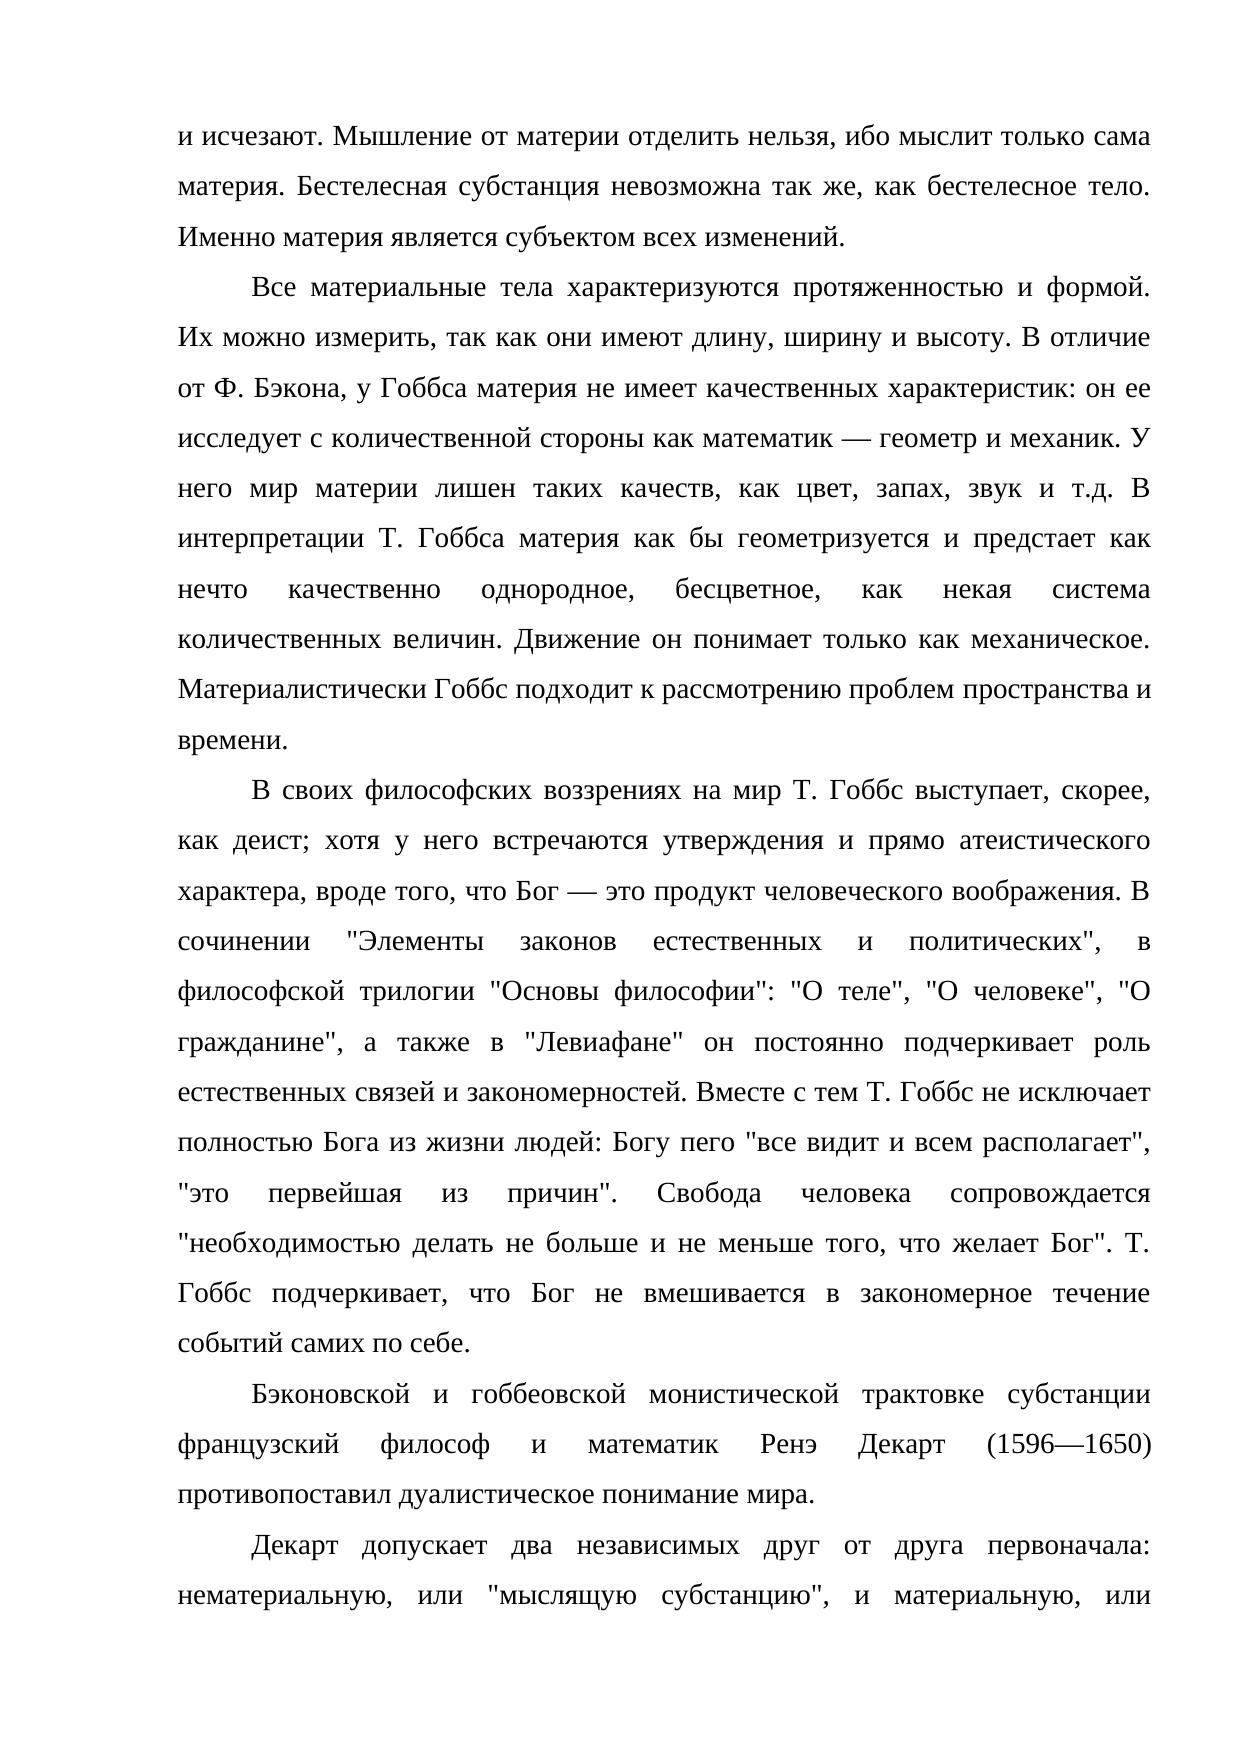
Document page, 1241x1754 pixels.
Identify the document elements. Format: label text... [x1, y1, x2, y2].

text Бэконовской и гоббеовской монистической трактовке субстанции французский философ и математик Ренэ Декарт (1596—1650) противопоставил дуалистическое понимание мира. [177, 1376, 1152, 1510]
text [177, 1527, 1152, 1611]
text Все материальные тела характеризуются протяженностью и формой. Их можно измерить, так как они имеют длину, ширину и высоту. В отличие от Ф. Бэкона, у Гоббса материя не имеет качественных характеристик: он ее исследует с количественной стороны как математик — геометр и механик. У него мир материи лишен таких качеств, как цвет, запах, звук и т.д. В интерпретации Т. Гоббса материя как бы геометризуется и предстает как нечто качественно однородное, бесцветное, как некая система количественных величин. Движение он понимает только как механическое. Материалистически Гоббс подходит к рассмотрению проблем пространства и времени. [177, 269, 1152, 755]
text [177, 118, 1152, 252]
text В своих философских воззрениях на мир Т. Гоббс выступает, скорее, как деист; хотя у него встречаются утверждения и прямо атеистического характера, вроде того, что Бог — это продукт человеческого воображения. В сочинении "Элементы законов естественных и политических", в философской трилогии "Основы философии": "О теле", "О человеке", "О гражданине", а также в "Левиафане" он постоянно подчеркивает роль естественных связей и закономерностей. Вместе с тем Т. Гоббс не исключает полностью Бога из жизни людей: Богу пего "все видит и всем располагает", "это первейшая из причин". Свобода человека сопровождается "необходимостью делать не больше и не меньше того, что желает Бог". Т. Гоббс подчеркивает, что Бог не вмешивается в закономерное течение событий самих по себе. [177, 772, 1152, 1359]
